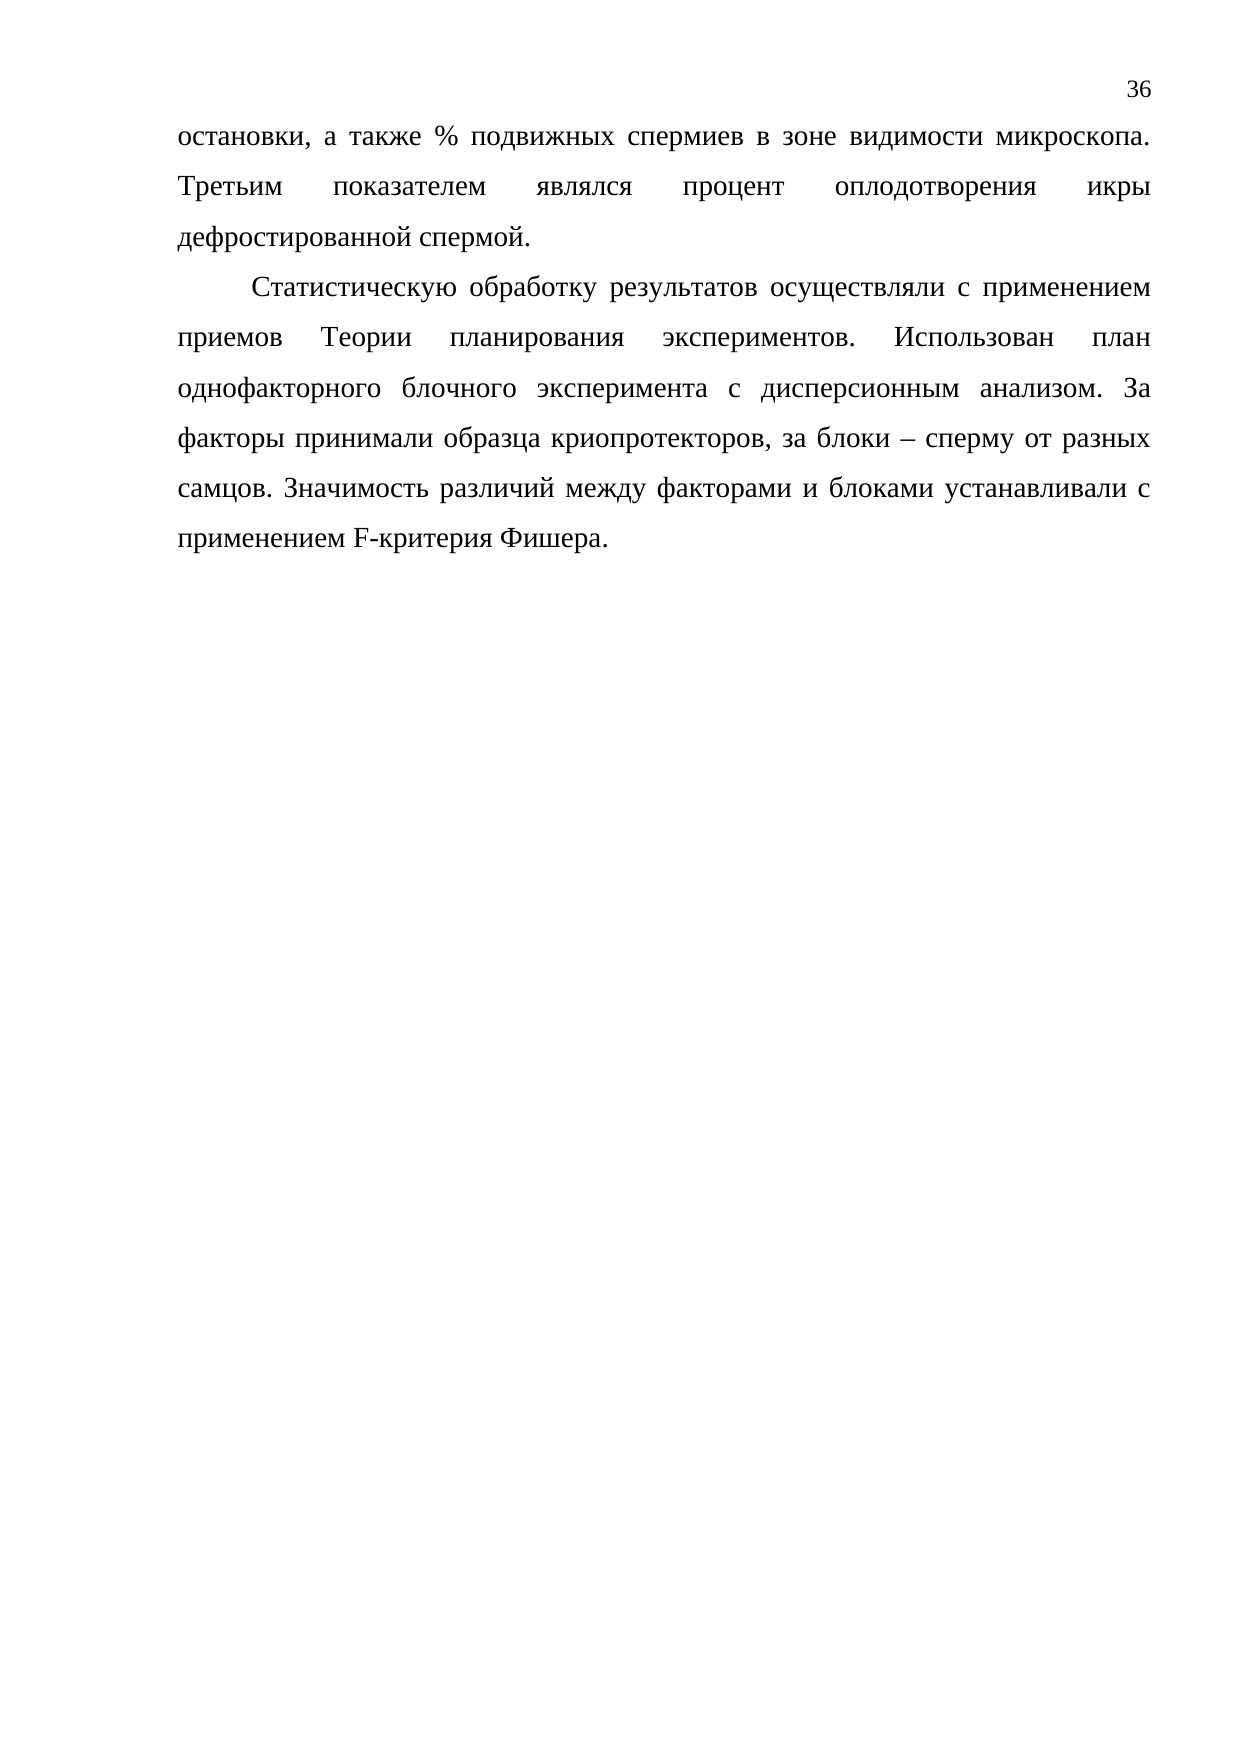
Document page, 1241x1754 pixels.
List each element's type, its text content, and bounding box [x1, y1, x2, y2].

text Статистическую обработку результатов осуществляли с применением приемов Теории планирования экспериментов. Использован план однофакторного блочного эксперимента с дисперсионным анализом. За факторы принимали образца криопротекторов, за блоки – сперму от разных самцов. Значимость различий между факторами и блоками устанавливали с применением F-критерия Фишера. [177, 269, 1152, 554]
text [177, 118, 1152, 252]
